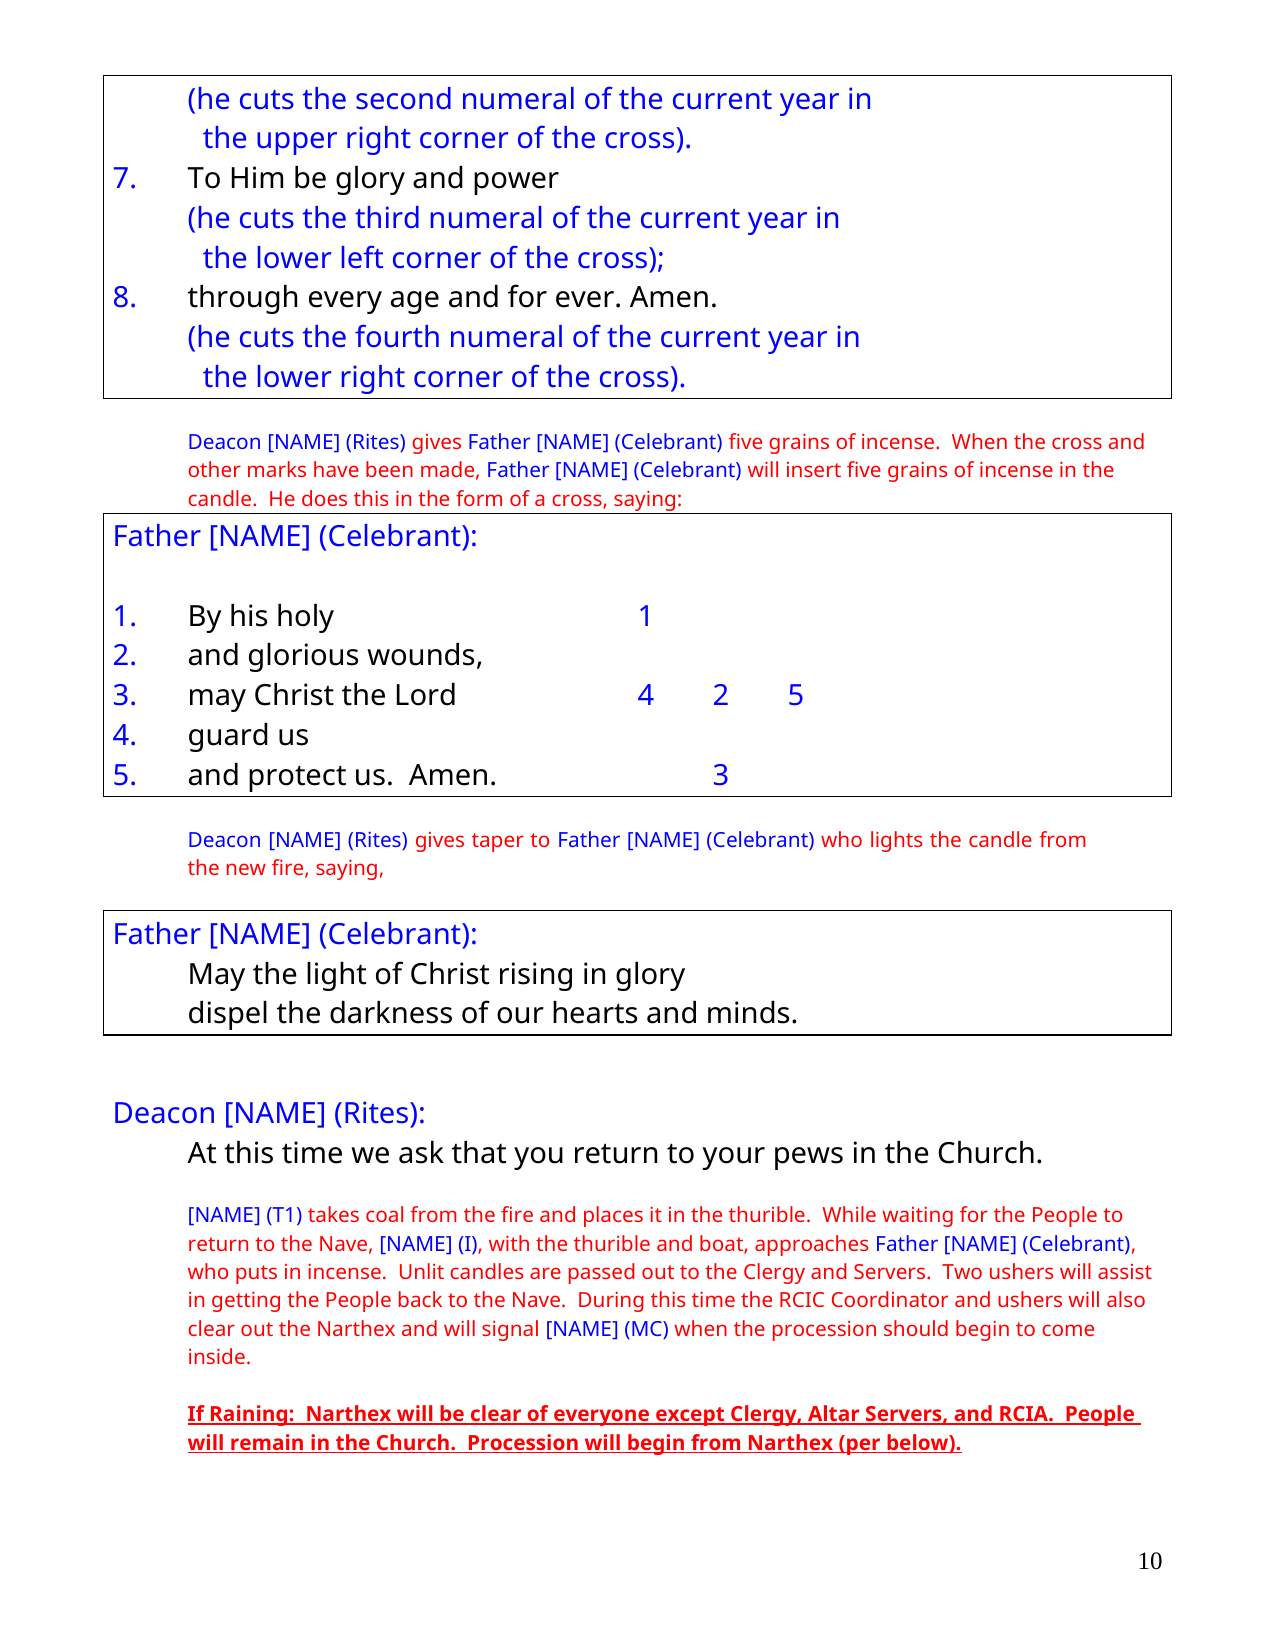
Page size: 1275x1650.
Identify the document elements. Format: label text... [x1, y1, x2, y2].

text Deacon [NAME] (Rites) gives taper to Father [NAME] (Celebrant) who lights the candle from the new fire, saying, [187, 825, 1087, 882]
text Deacon [NAME] (Rites) gives Father [NAME] (Celebrant) five grains of incense. When the cross and other marks have been made, Father [NAME] (Celebrant) will insert five grains of incense in the candle. He does this in the form of a cross, saying: [187, 427, 1162, 512]
text 5. and protect us. Amen. 3 [104, 751, 1171, 796]
text 1. By his holy 1 [112, 595, 1162, 635]
text 2. and glorious wounds, [112, 635, 1162, 674]
text [NAME] (T1) takes coal from the fire and places it in the thurible. While waiting for the People to return to the Nave, [NAME] (I), with the thurible and boat, approaches Father [NAME] (Celebrant), who puts in incense. Unlit candles are passed out to the Clergy and Servers. Two ushers will assist in getting the People back to the Nave. During this time the RCIC Coordinator and ushers will also clear out the Narthex and will signal [NAME] (MC) when the procession should begin to come inside. [187, 1200, 1162, 1371]
text Father [NAME] (Celebrant): [104, 514, 1171, 555]
text the lower right corner of the cross). [104, 353, 1171, 398]
text At this time we ask that you return to your pews in the Church. [187, 1132, 1162, 1172]
text (he cuts the third numeral of the current year in [112, 197, 1162, 237]
text Father [NAME] (Celebrant): [104, 911, 1171, 953]
text (he cuts the fourth numeral of the current year in [112, 316, 1162, 353]
text May the light of Christ rising in glory [112, 953, 1162, 990]
text the lower left corner of the cross); [112, 237, 1162, 277]
text If Raining: Narthex will be clear of everyone except Clergy, Altar Servers, and RCIA. People will remain in the Church. Procession will begin from Narthex (per below). [187, 1399, 1162, 1456]
text 7. To Him be glory and power [112, 157, 1162, 197]
text Deacon [NAME] (Rites): [112, 1092, 1162, 1132]
text the upper right corner of the cross). [112, 118, 1162, 157]
text 3. may Christ the Lord 4 2 5 [112, 674, 1162, 714]
text 8. through every age and for ever. Amen. [112, 277, 1162, 316]
text (he cuts the second numeral of the current year in [104, 76, 1171, 118]
text dispel the darkness of our hearts and minds. [104, 990, 1171, 1034]
text 4. guard us [112, 714, 1162, 751]
